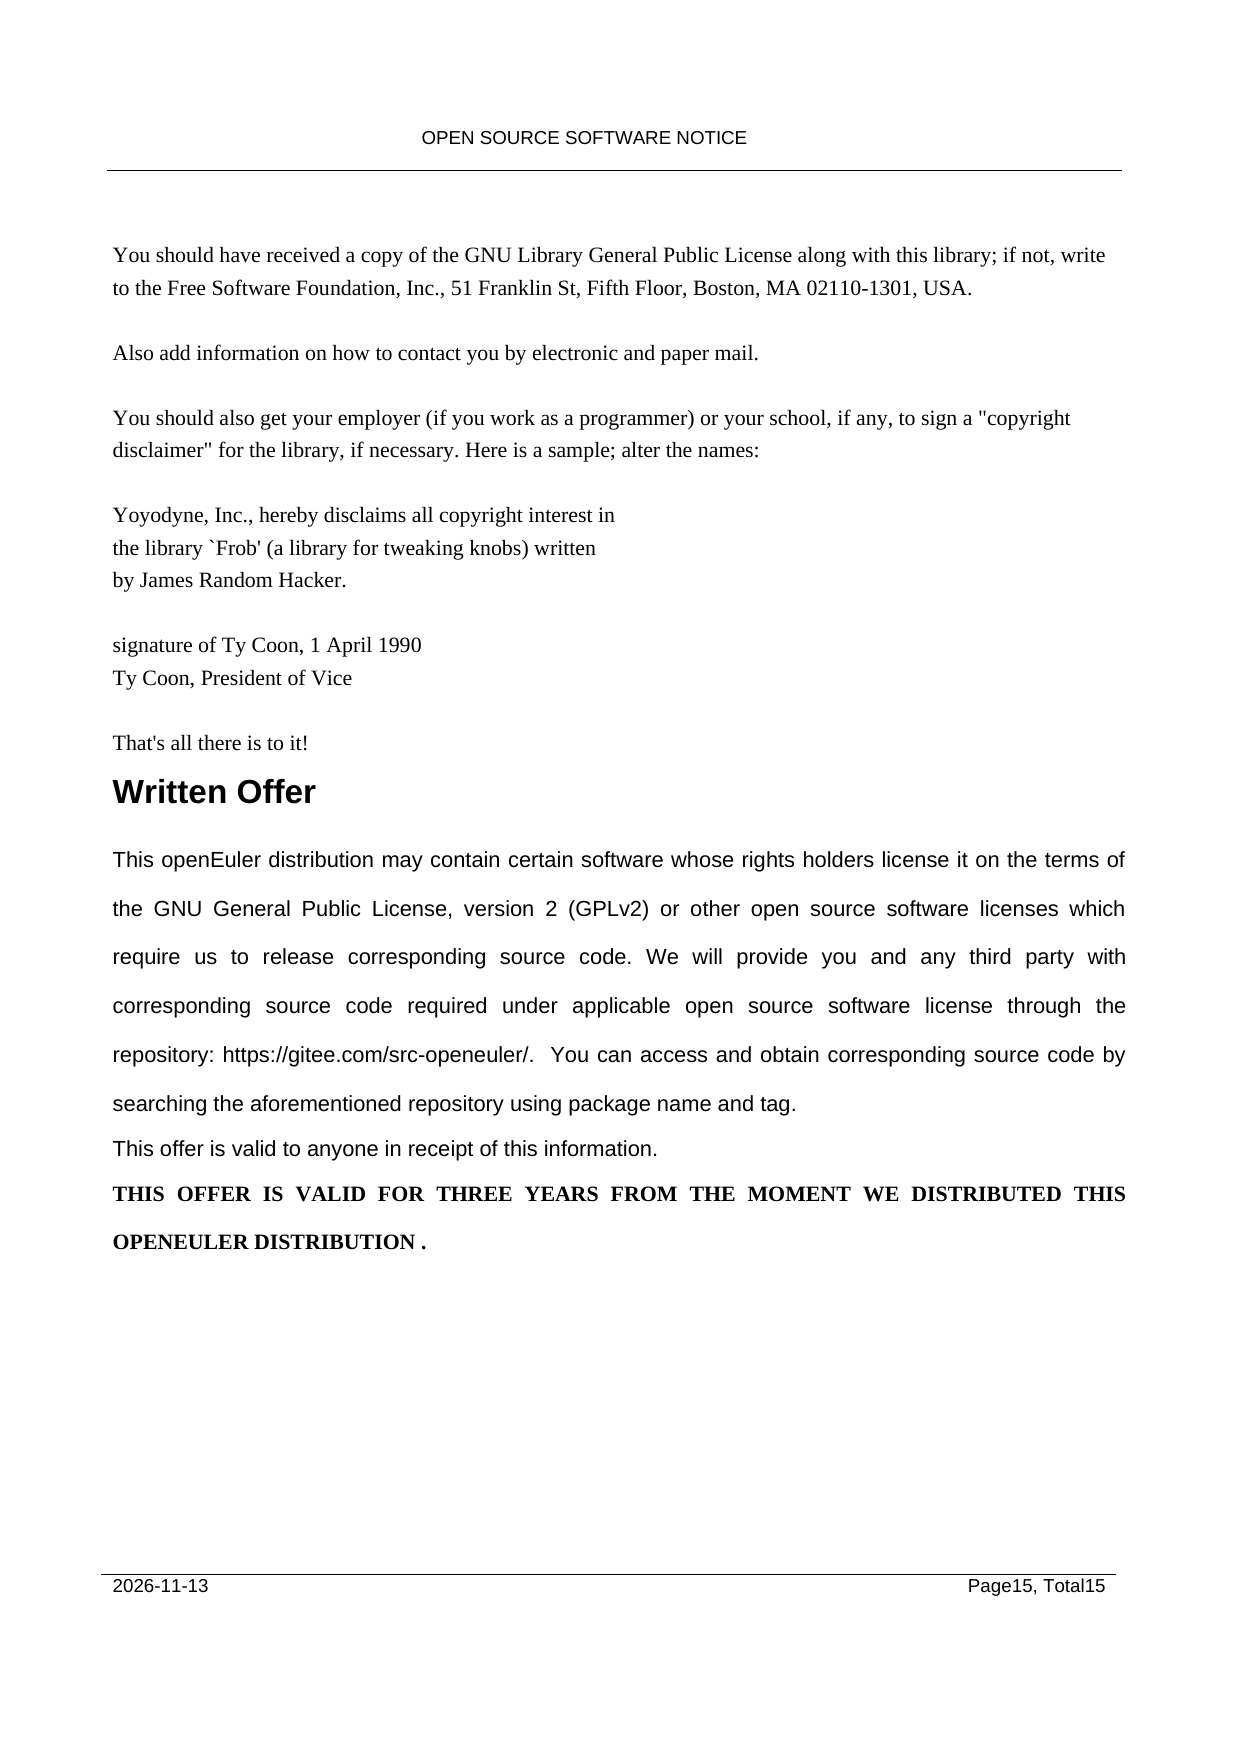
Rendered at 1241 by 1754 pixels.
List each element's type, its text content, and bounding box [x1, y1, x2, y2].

text This openEuler distribution may contain certain software whose rights holders license it on the terms of the GNU General Public License, version 2 (GPLv2) or other open source software licenses which require us to release corresponding source code. We will provide you and any third party with corresponding source code required under applicable open source software license through the repository: https://gitee.com/src-openeuler/. You can access and obtain corresponding source code by searching the aforementioned repository using package name and tag. [112, 843, 1128, 1119]
text This offer is valid to anyone in receipt of this information. [112, 1132, 1128, 1164]
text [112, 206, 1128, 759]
text THIS OFFER IS VALID FOR THREE YEARS FROM THE MOMENT WE DISTRIBUTED THIS OPENEULER DISTRIBUTION . [112, 1177, 1128, 1258]
text Written Offer [112, 759, 1128, 824]
